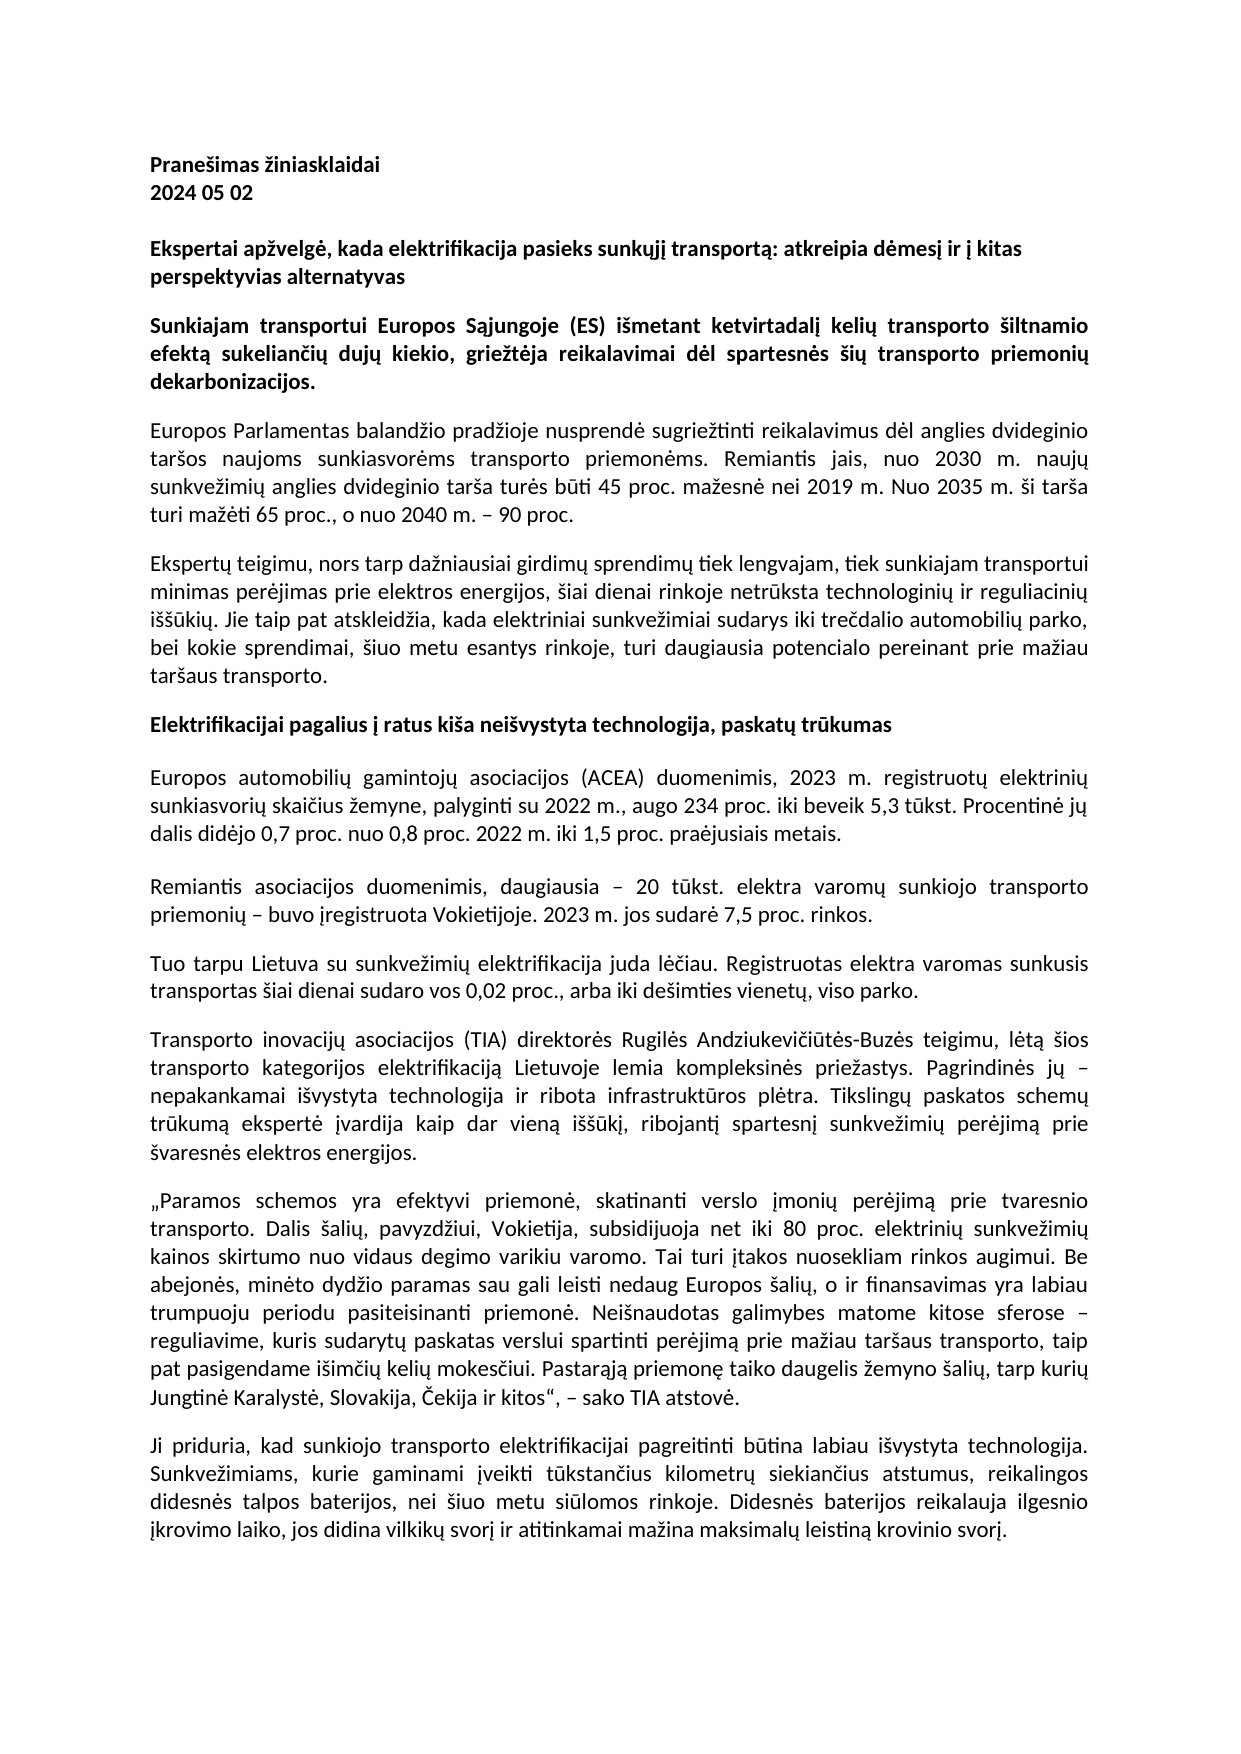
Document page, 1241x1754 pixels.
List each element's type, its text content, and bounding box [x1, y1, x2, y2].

text „Paramos schemos yra efektyvi priemonė, skatinanti verslo įmonių perėjimą prie tvaresnio transporto. Dalis šalių, pavyzdžiui, Vokietija, subsidijuoja net iki 80 proc. elektrinių sunkvežimių kainos skirtumo nuo vidaus degimo varikiu varomo. Tai turi įtakos nuosekliam rinkos augimui. Be abejonės, minėto dydžio paramas sau gali leisti nedaug Europos šalių, o ir finansavimas yra labiau trumpuoju periodu pasiteisinanti priemonė. Neišnaudotas galimybes matome kitose sferose – reguliavime, kuris sudarytų paskatas verslui spartinti perėjimą prie mažiau taršaus transporto, taip pat pasigendame išimčių kelių mokesčiui. Pastarąją priemonę taiko daugelis žemyno šalių, tarp kurių Jungtinė Karalystė, Slovakija, Čekija ir kitos“, – sako TIA atstovė. [150, 1186, 1090, 1411]
text Remiantis asociacijos duomenimis, daugiausia – 20 tūkst. elektra varomų sunkiojo transporto priemonių – buvo įregistruota Vokietijoje. 2023 m. jos sudarė 7,5 proc. rinkos. [150, 872, 1090, 928]
text Ekspertų teigimu, nors tarp dažniausiai girdimų sprendimų tiek lengvajam, tiek sunkiajam transportui minimas perėjimas prie elektros energijos, šiai dienai rinkoje netrūksta technologinių ir reguliacinių iššūkių. Jie taip pat atskleidžia, kada elektriniai sunkvežimiai sudarys iki trečdalio automobilių parko, bei kokie sprendimai, šiuo metu esantys rinkoje, turi daugiausia potencialo pereinant prie mažiau taršaus transporto. [150, 549, 1090, 689]
text Europos Parlamentas balandžio pradžioje nusprendė sugriežtinti reikalavimus dėl anglies dvideginio taršos naujoms sunkiasvorėms transporto priemonėms. Remiantis jais, nuo 2030 m. naujų sunkvežimių anglies dvideginio tarša turės būti 45 proc. mažesnė nei 2019 m. Nuo 2035 m. ši tarša turi mažėti 65 proc., o nuo 2040 m. – 90 proc. [150, 416, 1090, 528]
text Europos automobilių gamintojų asociacijos (ACEA) duomenimis, 2023 m. registruotų elektrinių sunkiasvorių skaičius žemyne, palyginti su 2022 m., augo 234 proc. iki beveik 5,3 tūkst. Procentinė jų dalis didėjo 0,7 proc. nuo 0,8 proc. 2022 m. iki 1,5 proc. praėjusiais metais. [150, 763, 1090, 847]
text Ekspertai apžvelgė, kada elektrifikacija pasieks sunkųjį transportą: atkreipia dėmesį ir į kitas perspektyvias alternatyvas [150, 234, 1090, 290]
text Transporto inovacijų asociacijos (TIA) direktorės Rugilės Andziukevičiūtės-Buzės teigimu, lėtą šios transporto kategorijos elektrifikaciją Lietuvoje lemia kompleksinės priežastys. Pagrindinės jų – nepakankamai išvystyta technologija ir ribota infrastruktūros plėtra. Tikslingų paskatos schemų trūkumą ekspertė įvardija kaip dar vieną iššūkį, ribojantį spartesnį sunkvežimių perėjimą prie švaresnės elektros energijos. [150, 1026, 1090, 1166]
text Pranešimas žiniasklaidai [150, 150, 1090, 178]
text Ji priduria, kad sunkiojo transporto elektrifikacijai pagreitinti būtina labiau išvystyta technologija. Sunkvežimiams, kurie gaminami įveikti tūkstančius kilometrų siekiančius atstumus, reikalingos didesnės talpos baterijos, nei šiuo metu siūlomos rinkoje. Didesnės baterijos reikalauja ilgesnio įkrovimo laiko, jos didina vilkikų svorį ir atitinkamai mažina maksimalų leistiną krovinio svorį. [150, 1431, 1090, 1543]
text Elektrifikacijai pagalius į ratus kiša neišvystyta technologija, paskatų trūkumas [150, 710, 1090, 738]
text 2024 05 02 [150, 178, 1090, 206]
text Tuo tarpu Lietuva su sunkvežimių elektrifikacija juda lėčiau. Registruotas elektra varomas sunkusis transportas šiai dienai sudaro vos 0,02 proc., arba iki dešimties vienetų, viso parko. [150, 949, 1090, 1005]
text Sunkiajam transportui Europos Sąjungoje (ES) išmetant ketvirtadalį kelių transporto šiltnamio efektą sukeliančių dujų kiekio, griežtėja reikalavimai dėl spartesnės šių transporto priemonių dekarbonizacijos. [150, 311, 1090, 395]
